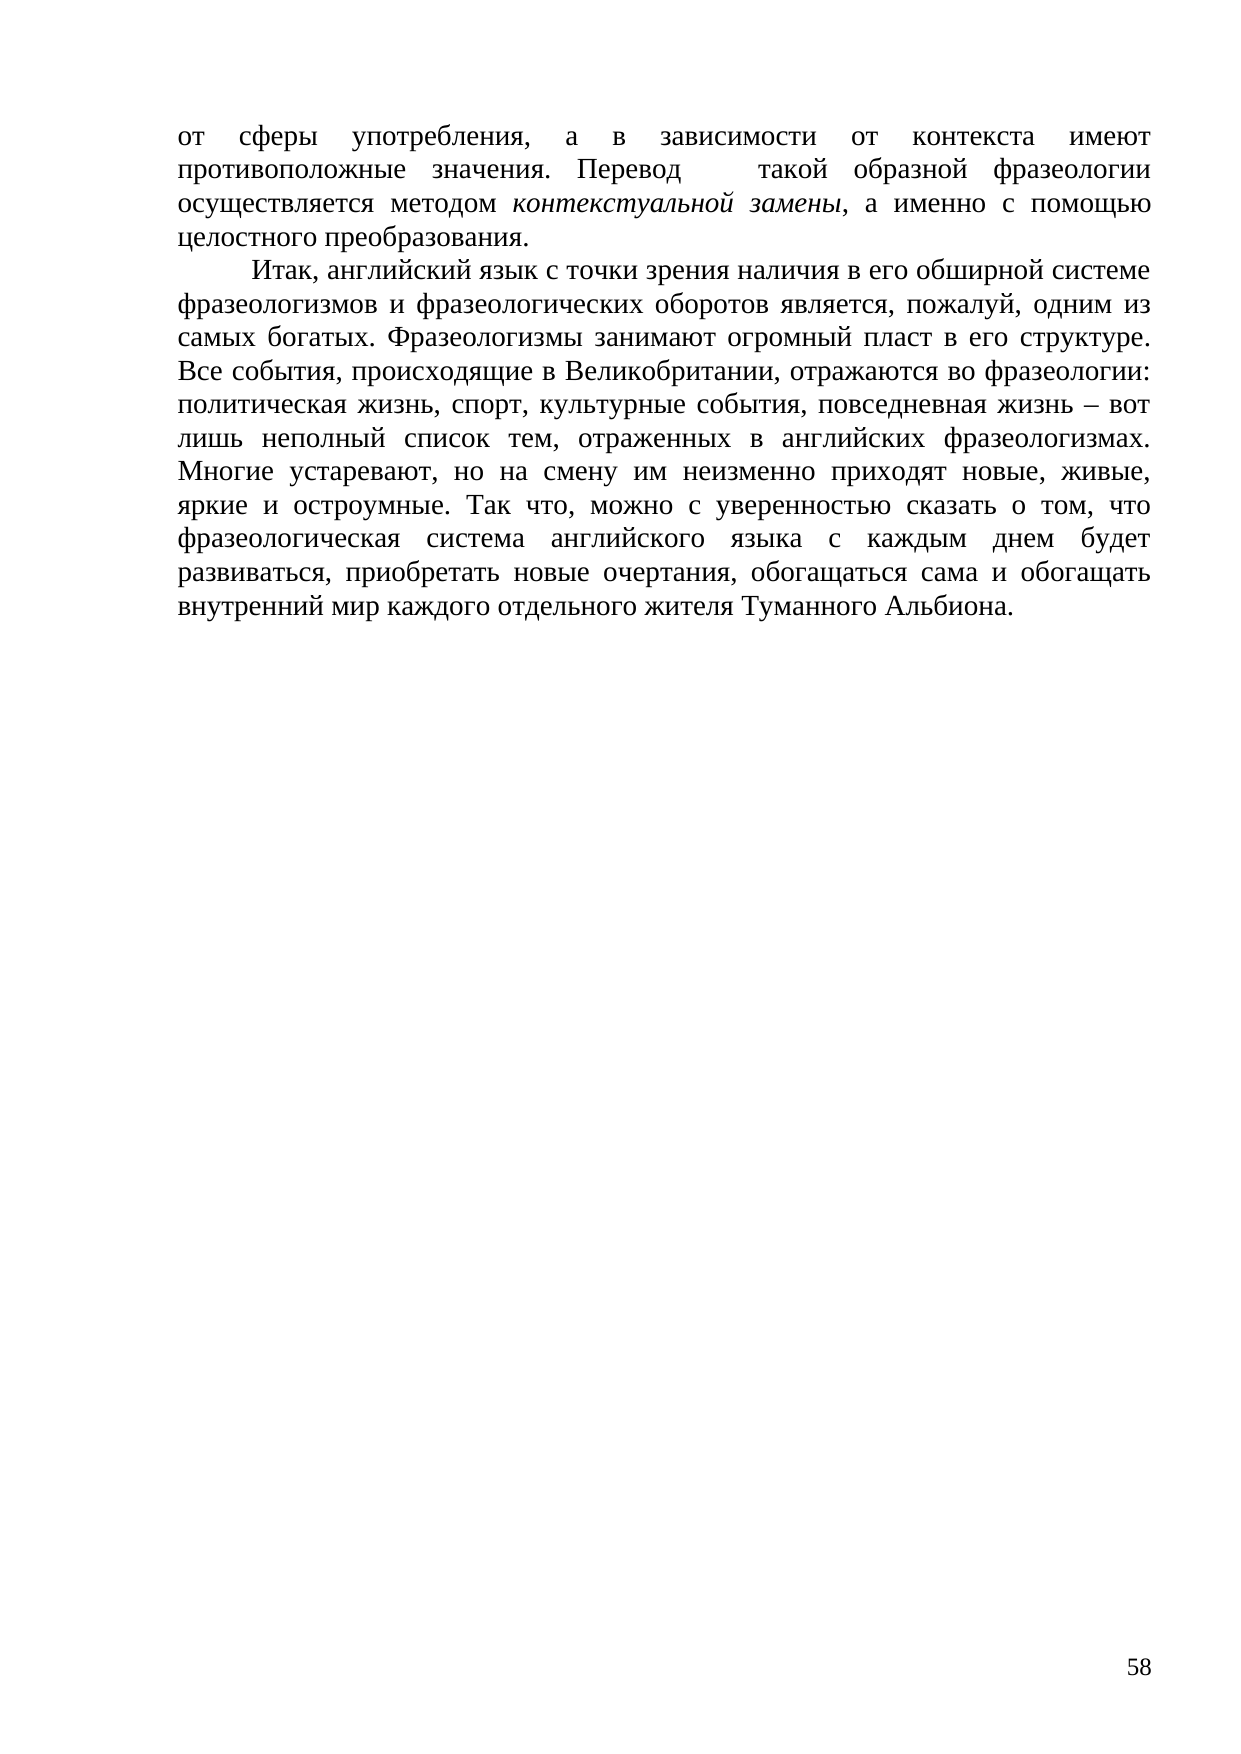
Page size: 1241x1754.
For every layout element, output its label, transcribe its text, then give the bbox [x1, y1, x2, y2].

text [177, 118, 1152, 252]
text Итак, английский язык с точки зрения наличия в его обширной системе фразеологизмов и фразеологических оборотов является, пожалуй, одним из самых богатых. Фразеологизмы занимают огромный пласт в его структуре. Все события, происходящие в Великобритании, отражаются во фразеологии: политическая жизнь, спорт, культурные события, повседневная жизнь – вот лишь неполный список тем, отраженных в английских фразеологизмах. Многие устаревают, но на смену им неизменно приходят новые, живые, яркие и остроумные. Так что, можно с уверенностью сказать о том, что фразеологическая система английского языка с каждым днем будет развиваться, приобретать новые очертания, обогащаться сама и обогащать внутренний мир каждого отдельного жителя Туманного Альбиона. [177, 252, 1152, 621]
